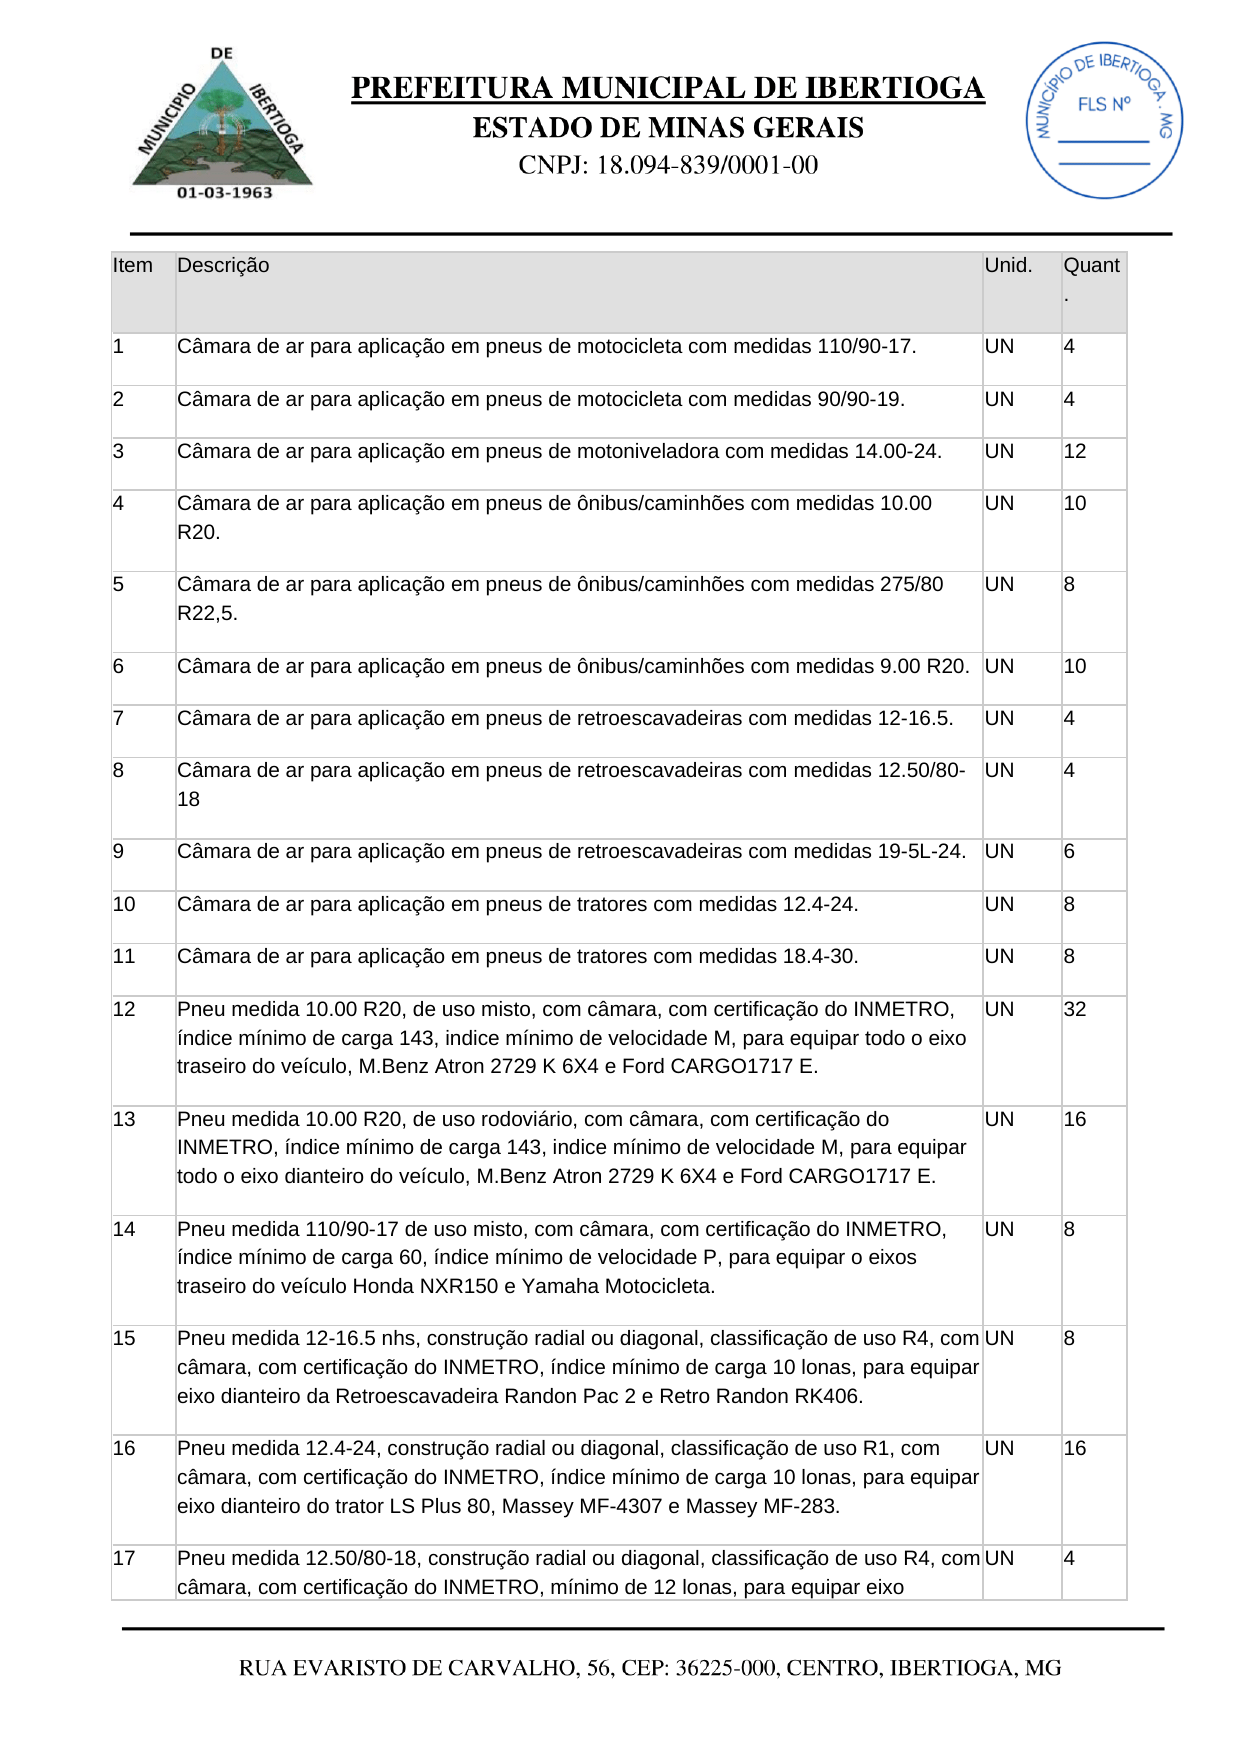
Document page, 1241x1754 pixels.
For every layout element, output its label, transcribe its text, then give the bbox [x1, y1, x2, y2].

table_cell 32 [1063, 997, 1126, 1105]
table_cell 10 [112, 891, 175, 942]
table_cell 12 [1063, 439, 1126, 489]
table_cell UN [984, 386, 1061, 437]
table_cell 4 [1063, 758, 1126, 838]
picture [0, 0, 1241, 1754]
table_cell Pneu medida 12.4-24, construção radial ou diagonal, classificação de uso R1, com câmara, com certificação do INMETRO, índice mínimo de carga 10 lonas, para equipar eixo dianteiro do trator LS Plus 80, Massey MF-4307 e Massey MF-283. [177, 1436, 982, 1544]
table_cell UN [984, 572, 1061, 652]
table_header Descrição [177, 253, 982, 332]
table_cell 8 [1063, 944, 1126, 995]
table_cell 8 [112, 758, 175, 838]
table_cell Pneu medida 12-16.5 nhs, construção radial ou diagonal, classificação de uso R4, com câmara, com certificação do INMETRO, índice mínimo de carga 10 lonas, para equipar eixo dianteiro da Retroescavadeira Randon Pac 2 e Retro Randon RK406. [177, 1326, 982, 1434]
table_cell 16 [112, 1435, 175, 1544]
table_cell Câmara de ar para aplicação em pneus de motocicleta com medidas 110/90-17. [177, 334, 982, 384]
table_cell 5 [112, 572, 175, 652]
table_cell Câmara de ar para aplicação em pneus de motoniveladora com medidas 14.00-24. [177, 439, 982, 489]
table_cell 9 [112, 839, 175, 890]
table_cell Câmara de ar para aplicação em pneus de retroescavadeiras com medidas 19-5L-24. [177, 840, 982, 890]
table_cell Câmara de ar para aplicação em pneus de ônibus/caminhões com medidas 9.00 R20. [177, 653, 982, 704]
table_cell Pneu medida 10.00 R20, de uso rodoviário, com câmara, com certificação do INMETRO, índice mínimo de carga 143, indice mínimo de velocidade M, para equipar todo o eixo dianteiro do veículo, M.Benz Atron 2729 K 6X4 e Ford CARGO1717 E. [177, 1107, 982, 1214]
table_cell 8 [1063, 572, 1126, 652]
table_cell Pneu medida 10.00 R20, de uso misto, com câmara, com certificação do INMETRO, índice mínimo de carga 143, indice mínimo de velocidade M, para equipar todo o eixo traseiro do veículo, M.Benz Atron 2729 K 6X4 e Ford CARGO1717 E. [177, 997, 982, 1105]
table_cell 7 [112, 705, 175, 756]
table_cell 15 [112, 1326, 175, 1434]
table_cell Câmara de ar para aplicação em pneus de retroescavadeiras com medidas 12-16.5. [177, 706, 982, 756]
table_cell UN [984, 997, 1061, 1105]
table_cell 8 [1063, 892, 1126, 942]
table_cell UN [984, 706, 1061, 756]
table_cell 6 [112, 653, 175, 704]
table_cell UN [984, 1436, 1061, 1544]
table_header Item [112, 253, 175, 332]
table_cell UN [984, 491, 1061, 571]
table_cell 4 [1063, 1546, 1126, 1599]
table_cell 4 [112, 490, 175, 571]
table_header Unid. [984, 253, 1061, 332]
table_header Quant. [1063, 253, 1126, 332]
table_cell UN [984, 840, 1061, 890]
table_cell 1 [112, 333, 175, 384]
table_cell 16 [1063, 1436, 1126, 1544]
table_cell 10 [1063, 491, 1126, 571]
table_cell UN [984, 1546, 1061, 1599]
table_cell 16 [1063, 1107, 1126, 1214]
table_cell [177, 1546, 982, 1599]
table_cell 4 [1063, 334, 1126, 384]
table_cell 4 [1063, 386, 1126, 437]
table_cell 11 [112, 944, 175, 995]
table_cell 8 [1063, 1326, 1126, 1434]
table_cell UN [984, 1326, 1061, 1434]
table_cell 2 [112, 386, 175, 437]
table_cell 17 [112, 1545, 175, 1599]
table_cell UN [984, 334, 1061, 384]
table_cell 12 [112, 996, 175, 1105]
table_cell 3 [112, 438, 175, 489]
table_cell 4 [1063, 706, 1126, 756]
table_cell Câmara de ar para aplicação em pneus de tratores com medidas 12.4-24. [177, 892, 982, 942]
table_cell UN [984, 1216, 1061, 1324]
table_cell UN [984, 944, 1061, 995]
table_cell 10 [1063, 653, 1126, 704]
table_cell Pneu medida 110/90-17 de uso misto, com câmara, com certificação do INMETRO, índice mínimo de carga 60, índice mínimo de velocidade P, para equipar o eixos traseiro do veículo Honda NXR150 e Yamaha Motocicleta. [177, 1216, 982, 1324]
table_cell UN [984, 1107, 1061, 1214]
table_cell Câmara de ar para aplicação em pneus de ônibus/caminhões com medidas 10.00 R20. [177, 491, 982, 571]
table_cell Câmara de ar para aplicação em pneus de motocicleta com medidas 90/90-19. [177, 386, 982, 437]
table_cell Câmara de ar para aplicação em pneus de retroescavadeiras com medidas 12.50/80-18 [177, 758, 982, 838]
table_cell UN [984, 892, 1061, 942]
table_cell UN [984, 758, 1061, 838]
table_cell Câmara de ar para aplicação em pneus de ônibus/caminhões com medidas 275/80 R22,5. [177, 572, 982, 652]
table_cell 8 [1063, 1216, 1126, 1324]
table_cell 13 [112, 1106, 175, 1214]
table_cell UN [984, 439, 1061, 489]
table_cell Câmara de ar para aplicação em pneus de tratores com medidas 18.4-30. [177, 944, 982, 995]
table_cell UN [984, 653, 1061, 704]
table_cell 14 [112, 1216, 175, 1324]
table_cell 6 [1063, 840, 1126, 890]
